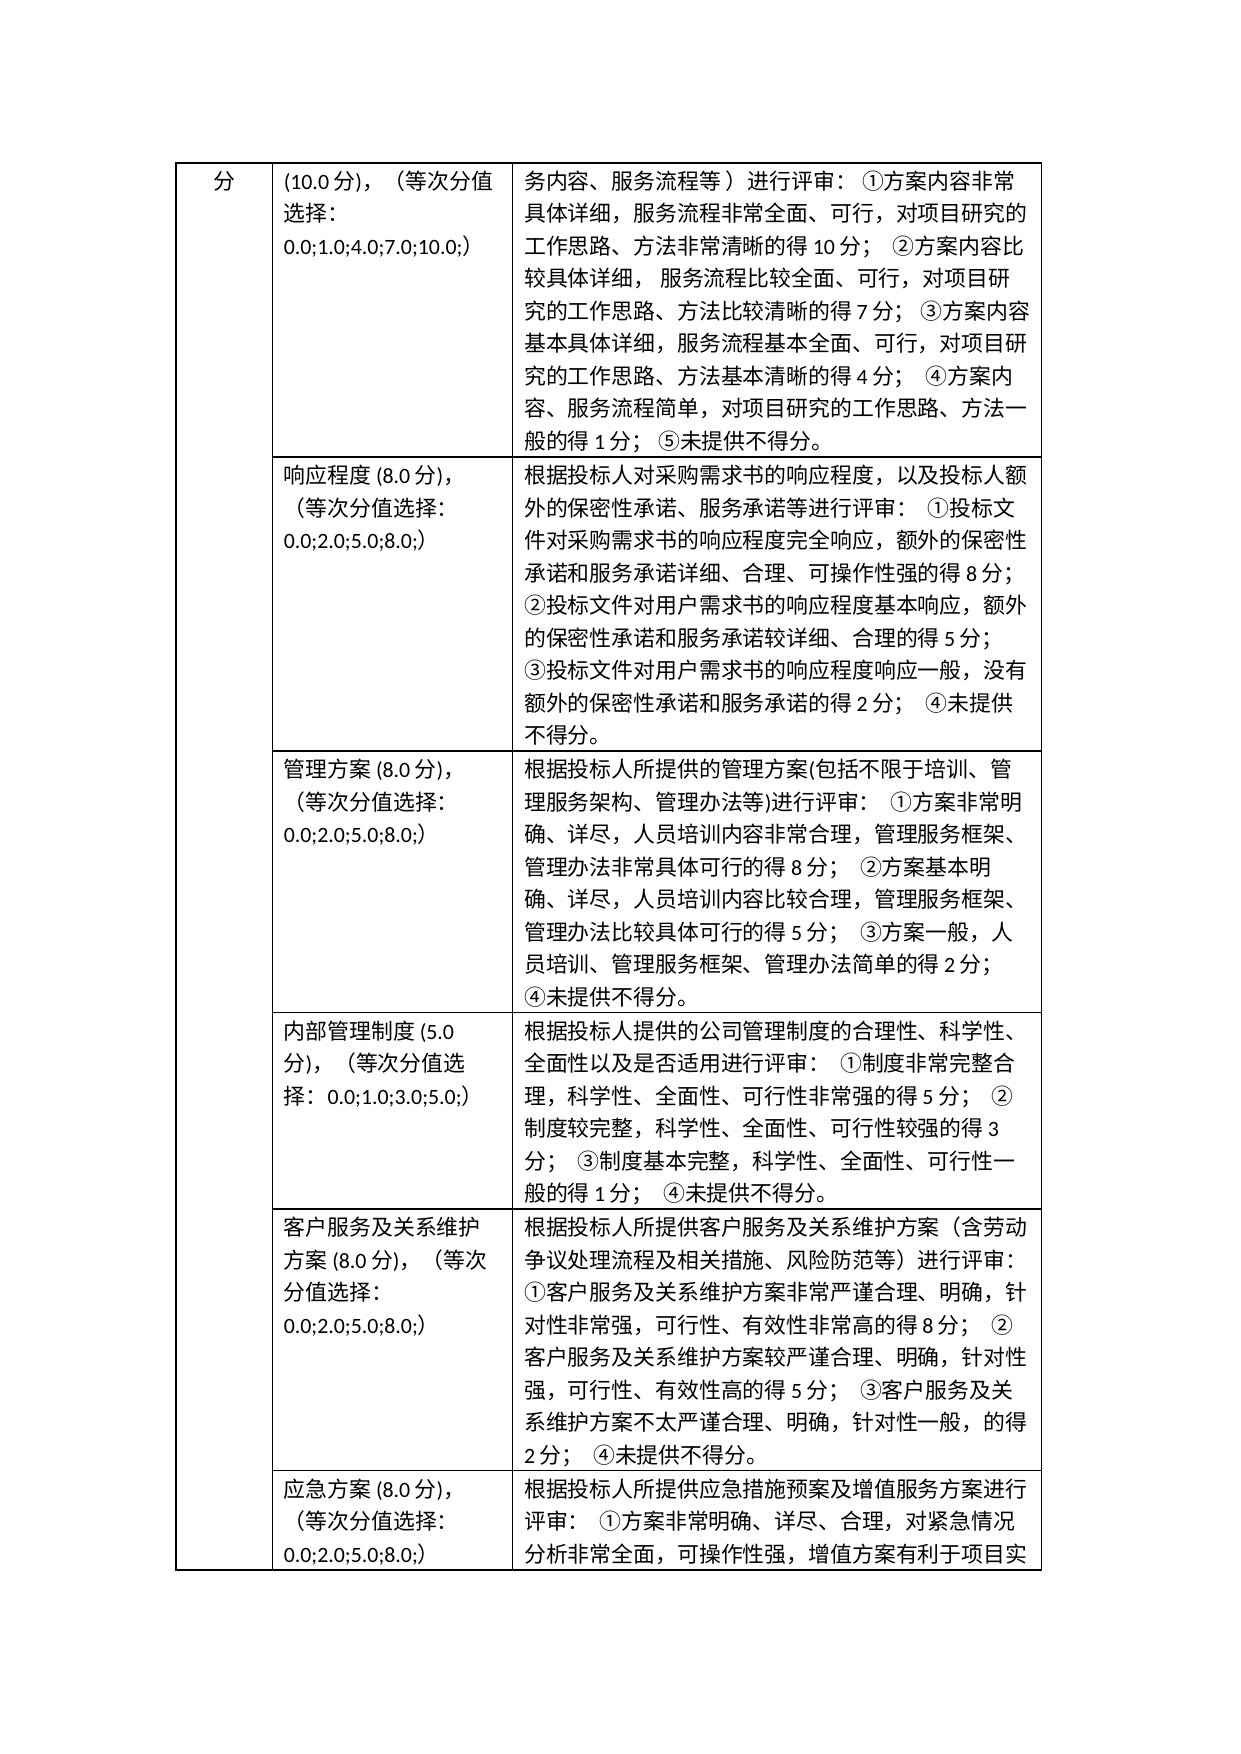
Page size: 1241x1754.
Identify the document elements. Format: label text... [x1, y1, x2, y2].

table_cell 根据投标人所提供的管理方案(包括不限于培训、管理服务架构、管理办法等)进行评审： ①方案非常明确、详尽，人员培训内容非常合理，管理服务框架、管理办法非常具体可行的得8分； ②方案基本明确、详尽，人员培训内容比较合理，管理服务框架、管理办法比较具体可行的得5分； ③方案一般，人员培训、管理服务框架、管理办法简单的得2分； ④未提供不得分。 [513, 752, 1041, 1012]
table_cell 客户服务及关系维护方案 (8.0分)，（等次分值选择：0.0;2.0;5.0;8.0;） [273, 1210, 512, 1470]
table_cell 内部管理制度 (5.0分)，（等次分值选择：0.0;1.0;3.0;5.0;） [273, 1013, 512, 1208]
table_cell 根据投标人对采购需求书的响应程度，以及投标人额外的保密性承诺、服务承诺等进行评审： ①投标文件对采购需求书的响应程度完全响应，额外的保密性承诺和服务承诺详细、合理、可操作性强的得8分； ②投标文件对用户需求书的响应程度基本响应，额外的保密性承诺和服务承诺较详细、合理的得5分； ③投标文件对用户需求书的响应程度响应一般，没有额外的保密性承诺和服务承诺的得2分； ④未提供不得分。 [513, 458, 1041, 750]
table_cell 根据投标人所提供客户服务及关系维护方案（含劳动争议处理流程及相关措施、风险防范等）进行评审： ①客户服务及关系维护方案非常严谨合理、明确，针对性非常强，可行性、有效性非常高的得8分； ②客户服务及关系维护方案较严谨合理、明确，针对性强，可行性、有效性高的得5分； ③客户服务及关系维护方案不太严谨合理、明确，针对性一般，的得2分； ④未提供不得分。 [513, 1210, 1041, 1470]
table_cell 响应程度 (8.0分)，（等次分值选择：0.0;2.0;5.0;8.0;） [273, 458, 512, 750]
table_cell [513, 1471, 1041, 1569]
table_cell 技术部分 [177, 164, 272, 1569]
table_cell 根据投标人提供的公司管理制度的合理性、科学性、全面性以及是否适用进行评审： ①制度非常完整合理，科学性、全面性、可行性非常强的得5 分； ②制度较完整，科学性、全面性、可行性较强的得3分； ③制度基本完整，科学性、全面性、可行性一般的得1分； ④未提供不得分。 [513, 1013, 1041, 1208]
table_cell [513, 164, 1041, 456]
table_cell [273, 164, 512, 456]
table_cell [273, 1471, 512, 1569]
table_cell 管理方案 (8.0分)，（等次分值选择：0.0;2.0;5.0;8.0;） [273, 752, 512, 1012]
